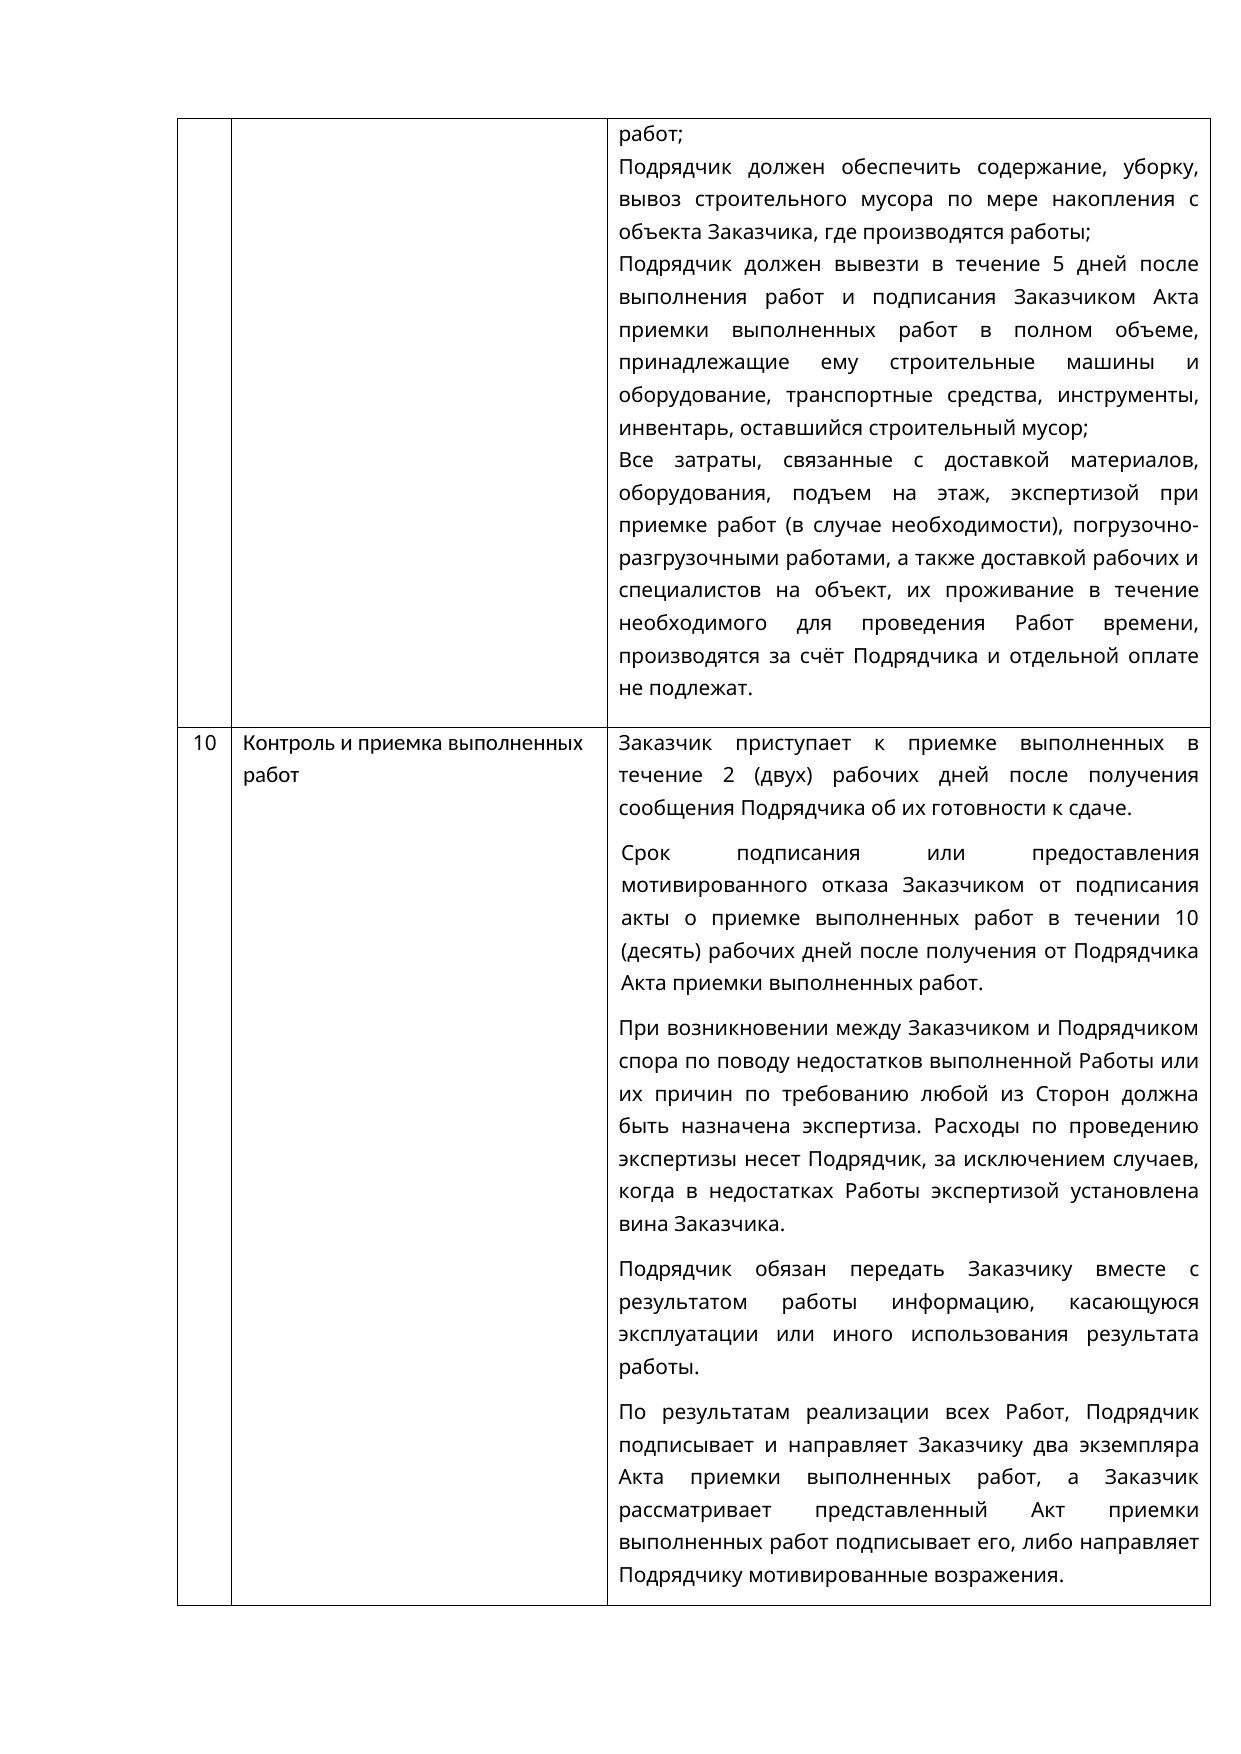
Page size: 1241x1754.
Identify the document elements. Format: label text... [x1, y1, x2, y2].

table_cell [608, 119, 1210, 727]
table_cell 9 [178, 119, 231, 727]
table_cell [232, 728, 607, 1605]
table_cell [608, 728, 1210, 1605]
table_cell 10 [178, 728, 231, 1605]
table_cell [232, 119, 607, 727]
